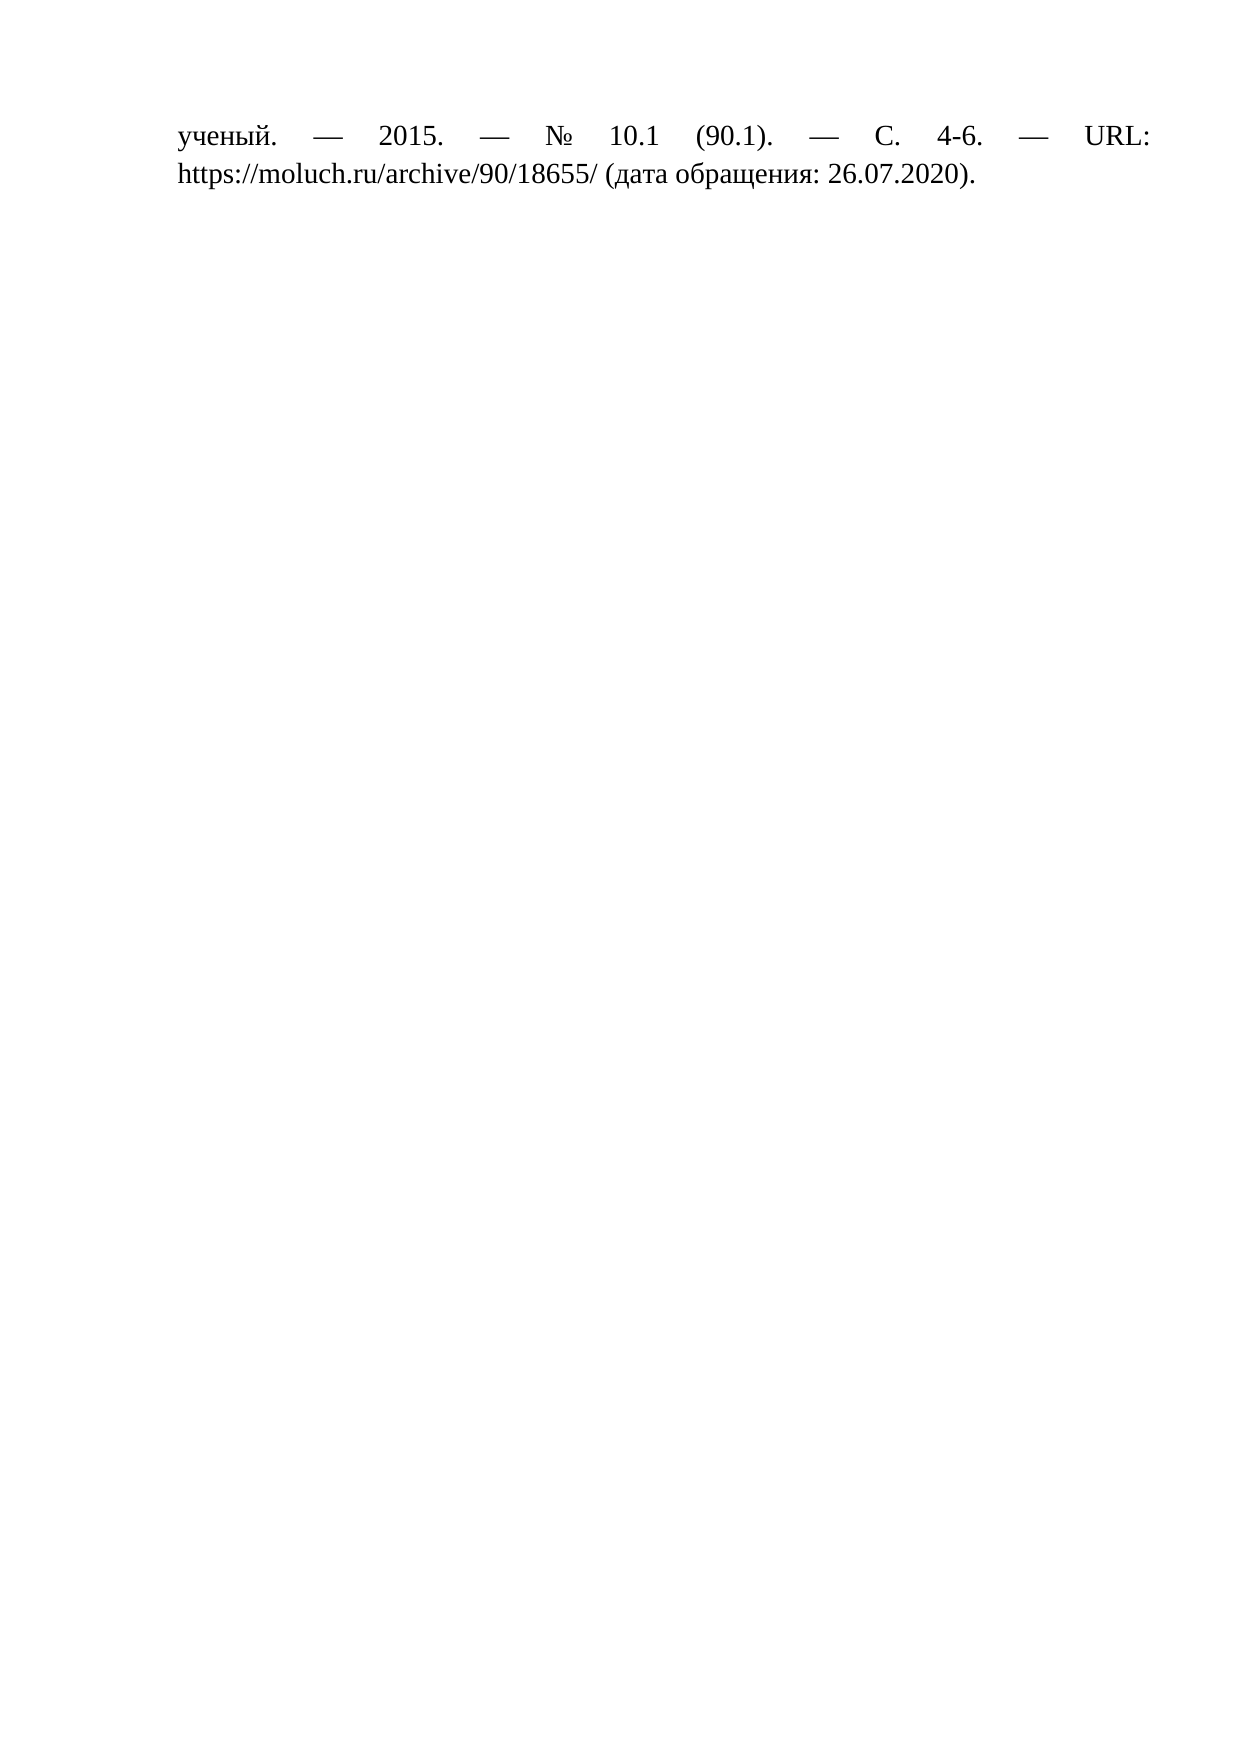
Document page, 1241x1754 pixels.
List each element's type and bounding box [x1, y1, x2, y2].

text [177, 118, 1152, 190]
